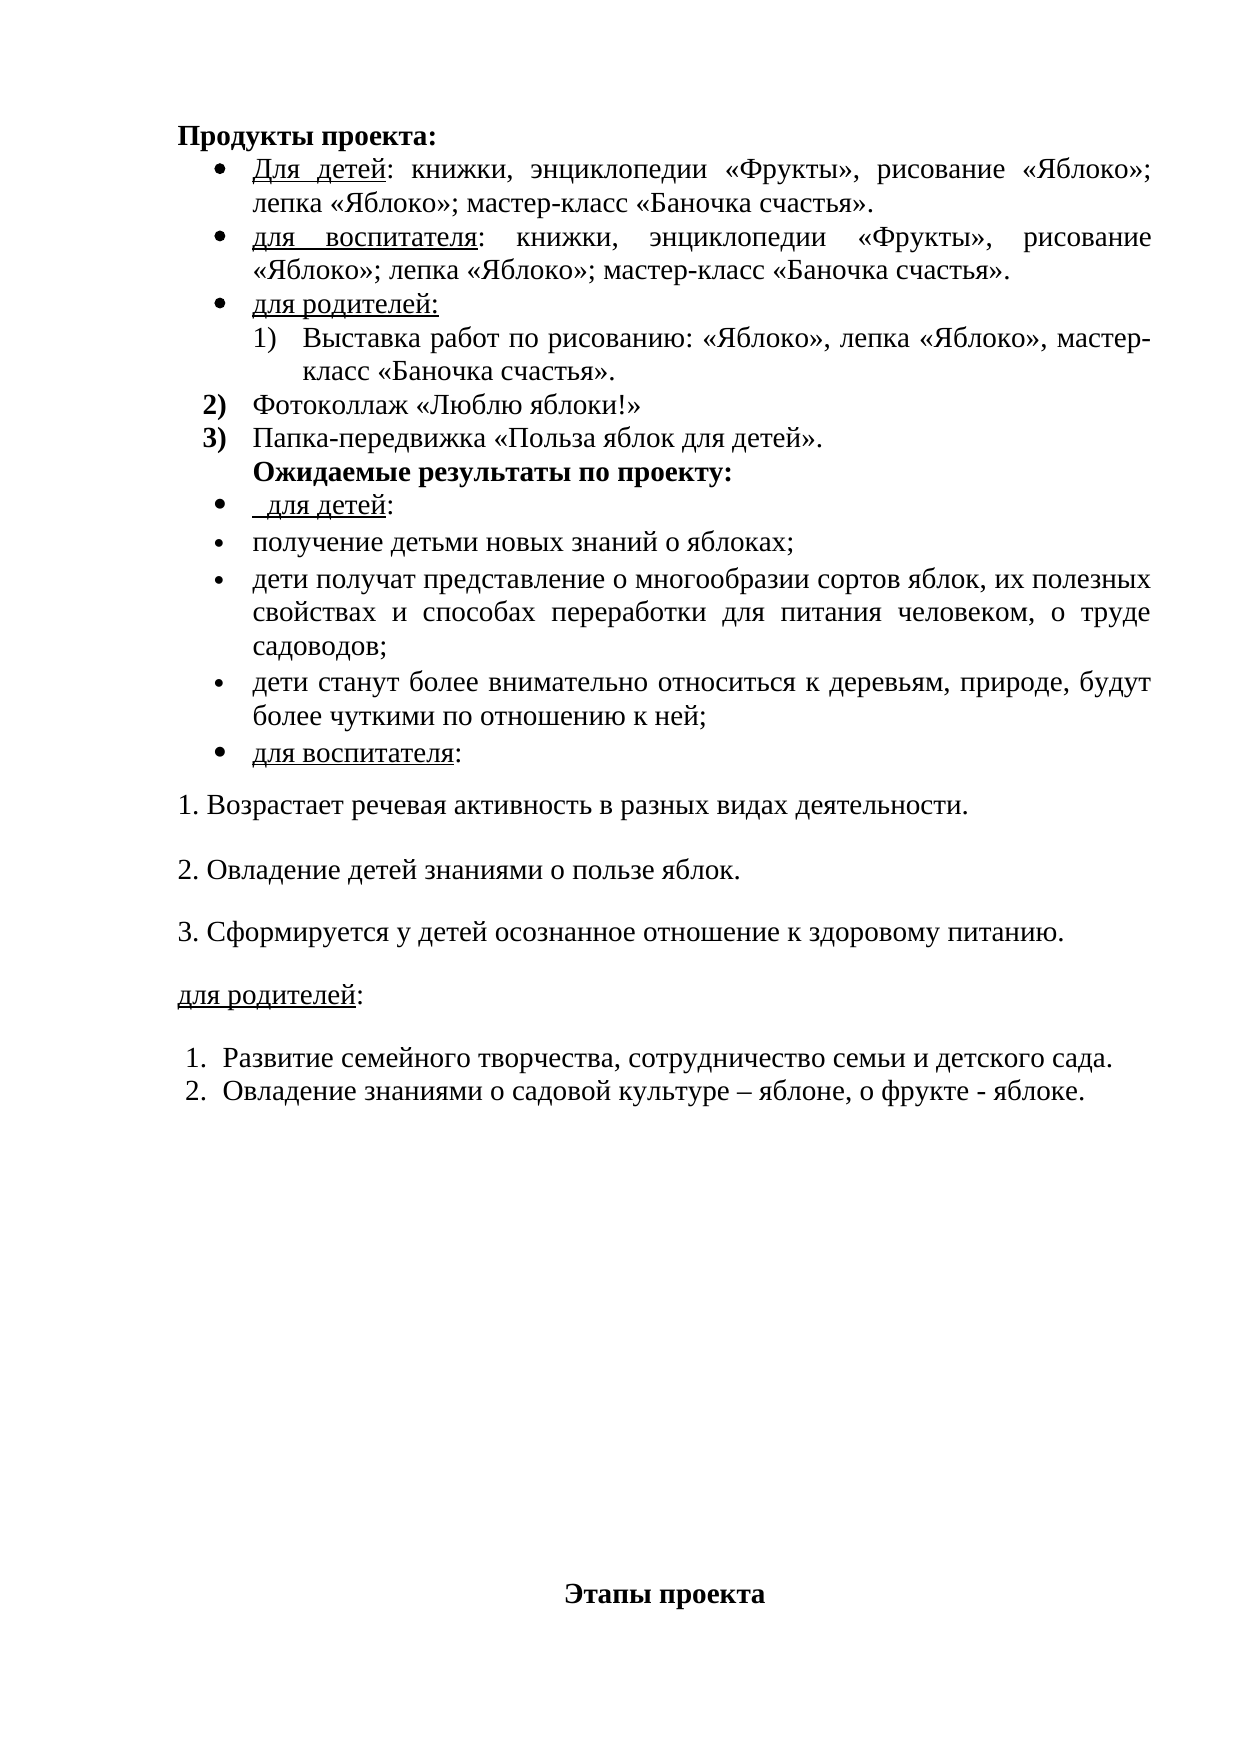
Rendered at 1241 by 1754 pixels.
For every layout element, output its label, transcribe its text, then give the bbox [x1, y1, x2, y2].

list дети станут более внимательно относиться к деревьям, природе, будут более чуткими по отношению к ней; [215, 664, 1152, 732]
list дети получат представление о многообразии сортов яблок, их полезных свойствах и способах переработки для питания человеком, о труде садоводов; [215, 561, 1152, 661]
text 3. Сформируется у детей осознанное отношение к здоровому питанию. [177, 914, 1152, 948]
list получение детьми новых знаний о яблоках; [215, 524, 1152, 558]
text 1. Возрастает речевая активность в разных видах деятельности. [177, 787, 1152, 821]
list для детей: [215, 487, 1152, 521]
text Этапы проекта [177, 1577, 1152, 1610]
list Фотоколлаж «Люблю яблоки!» [202, 387, 1152, 420]
text Ожидаемые результаты по проекту: [252, 454, 1152, 487]
list для воспитателя: книжки, энциклопедии «Фрукты», рисование «Яблоко»; лепка «Яблоко»; мастер-класс «Баночка счастья». [215, 219, 1152, 286]
list Папка-передвижка «Польза яблок для детей». [202, 420, 1152, 454]
list Овладение знаниями о садовой культуре – яблоне, о фрукте - яблоке. [185, 1073, 1152, 1107]
list Выставка работ по рисованию: «Яблоко», лепка «Яблоко», мастер-класс «Баночка счастья». [252, 320, 1152, 387]
text Продукты проекта: [177, 118, 1152, 152]
text для родителей: [177, 977, 1152, 1011]
list Развитие семейного творчества, сотрудничество семьи и детского сада. [185, 1040, 1152, 1073]
list Для детей: книжки, энциклопедии «Фрукты», рисование «Яблоко»; лепка «Яблоко»; мастер-класс «Баночка счастья». [215, 152, 1152, 219]
list для воспитателя: [215, 735, 1152, 768]
list для родителей: [215, 286, 1152, 320]
text 2. Овладение детей знаниями о пользе яблок. [177, 852, 1152, 885]
